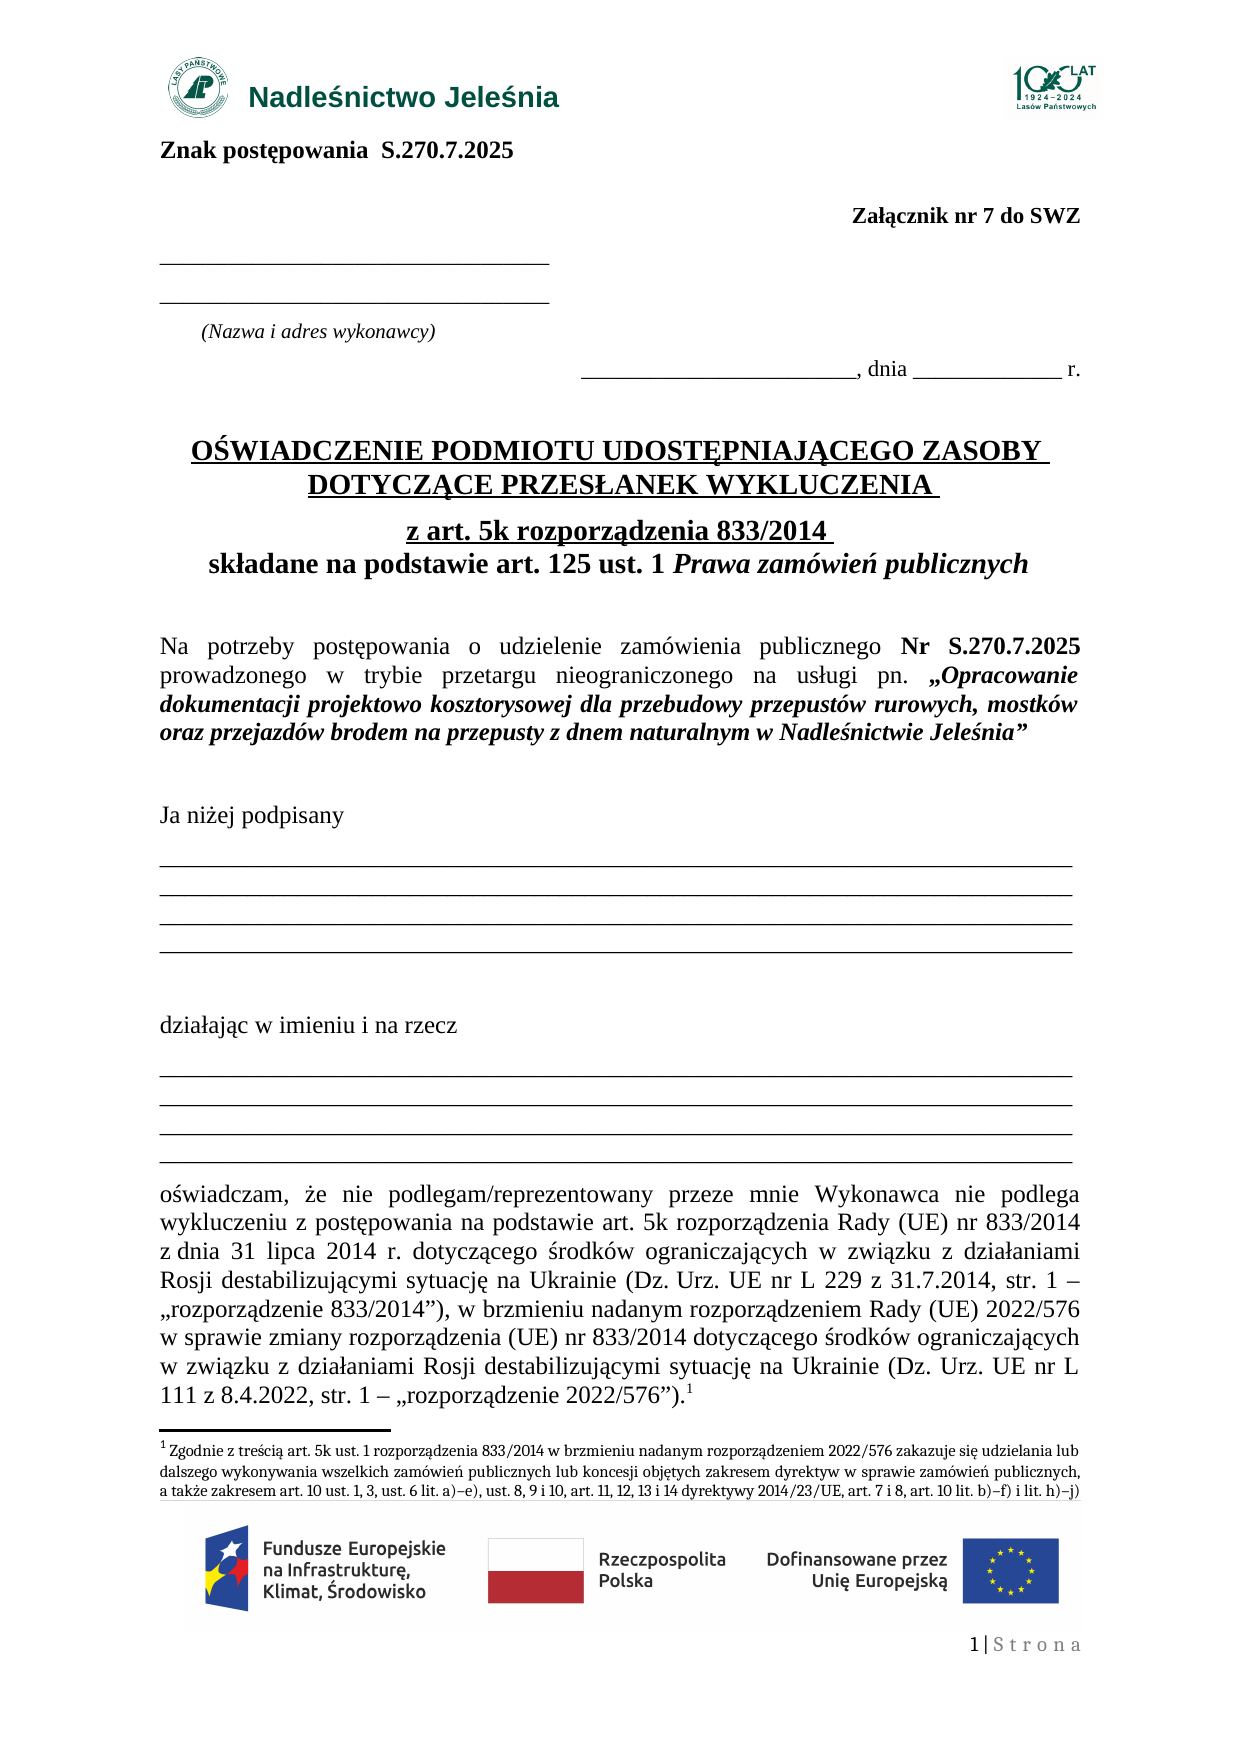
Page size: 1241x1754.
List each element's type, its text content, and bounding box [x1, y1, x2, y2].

text Ja niżej podpisany [159, 800, 1081, 829]
text (Nazwa i adres wykonawcy) [159, 319, 1081, 343]
text ____________________________________________________________________________________________________________________________________________________________________________________________________________________________________________________________________________________________________ [159, 841, 1081, 956]
picture [1004, 57, 1104, 119]
text ____________________________________________________________________________________________________________________________________________________________________________________________________________________________________________________________________________________________________ [159, 1051, 1081, 1166]
text __________________________________ [159, 280, 1081, 306]
text ________________________, dnia _____________ r. [159, 356, 1081, 382]
text z art. 5k rozporządzenia 833/2014 składane na podstawie art. 125 ust. 1 Prawa zamówień publicznych [159, 513, 1081, 580]
text OŚWIADCZENIE PODMIOTU UDOSTĘPNIAJĄCEGO ZASOBY DOTYCZĄCE PRZESŁANEK WYKLUCZENIA [159, 433, 1081, 500]
text __________________________________ [159, 241, 1081, 268]
text działając w imieniu i na rzecz [159, 1010, 1081, 1039]
text oświadczam, że nie podlegam/reprezentowany przeze mnie Wykonawca nie podlega wykluczeniu z postępowania na podstawie art. 5k rozporządzenia Rady (UE) nr 833/2014 z dnia 31 lipca 2014 r. dotyczącego środków ograniczających w związku z działaniami Rosji destabilizującymi sytuację na Ukrainie (Dz. Urz. UE nr L 229 z 31.7.2014, str. 1 – „rozporządzenie 833/2014”), w brzmieniu nadanym rozporządzeniem Rady (UE) 2022/576 w sprawie zmiany rozporządzenia (UE) nr 833/2014 dotyczącego środków ograniczających w związku z działaniami Rosji destabilizującymi sytuację na Ukrainie (Dz. Urz. UE nr L 111 z 8.4.2022, str. 1 – „rozporządzenie 2022/576”). [159, 1179, 1081, 1409]
picture [184, 1503, 1081, 1633]
text Na potrzeby postępowania o udzielenie zamówienia publicznego Nr S.270.7.2025 prowadzonego w trybie przetargu nieograniczonego na usługi pn. „Opracowanie dokumentacji projektowo kosztorysowej dla przebudowy przepustów rurowych, mostków oraz przejazdów brodem na przepusty z dnem naturalnym w Nadleśnictwie Jeleśnia” [159, 631, 1081, 746]
text Załącznik nr 7 do SWZ [159, 202, 1081, 229]
